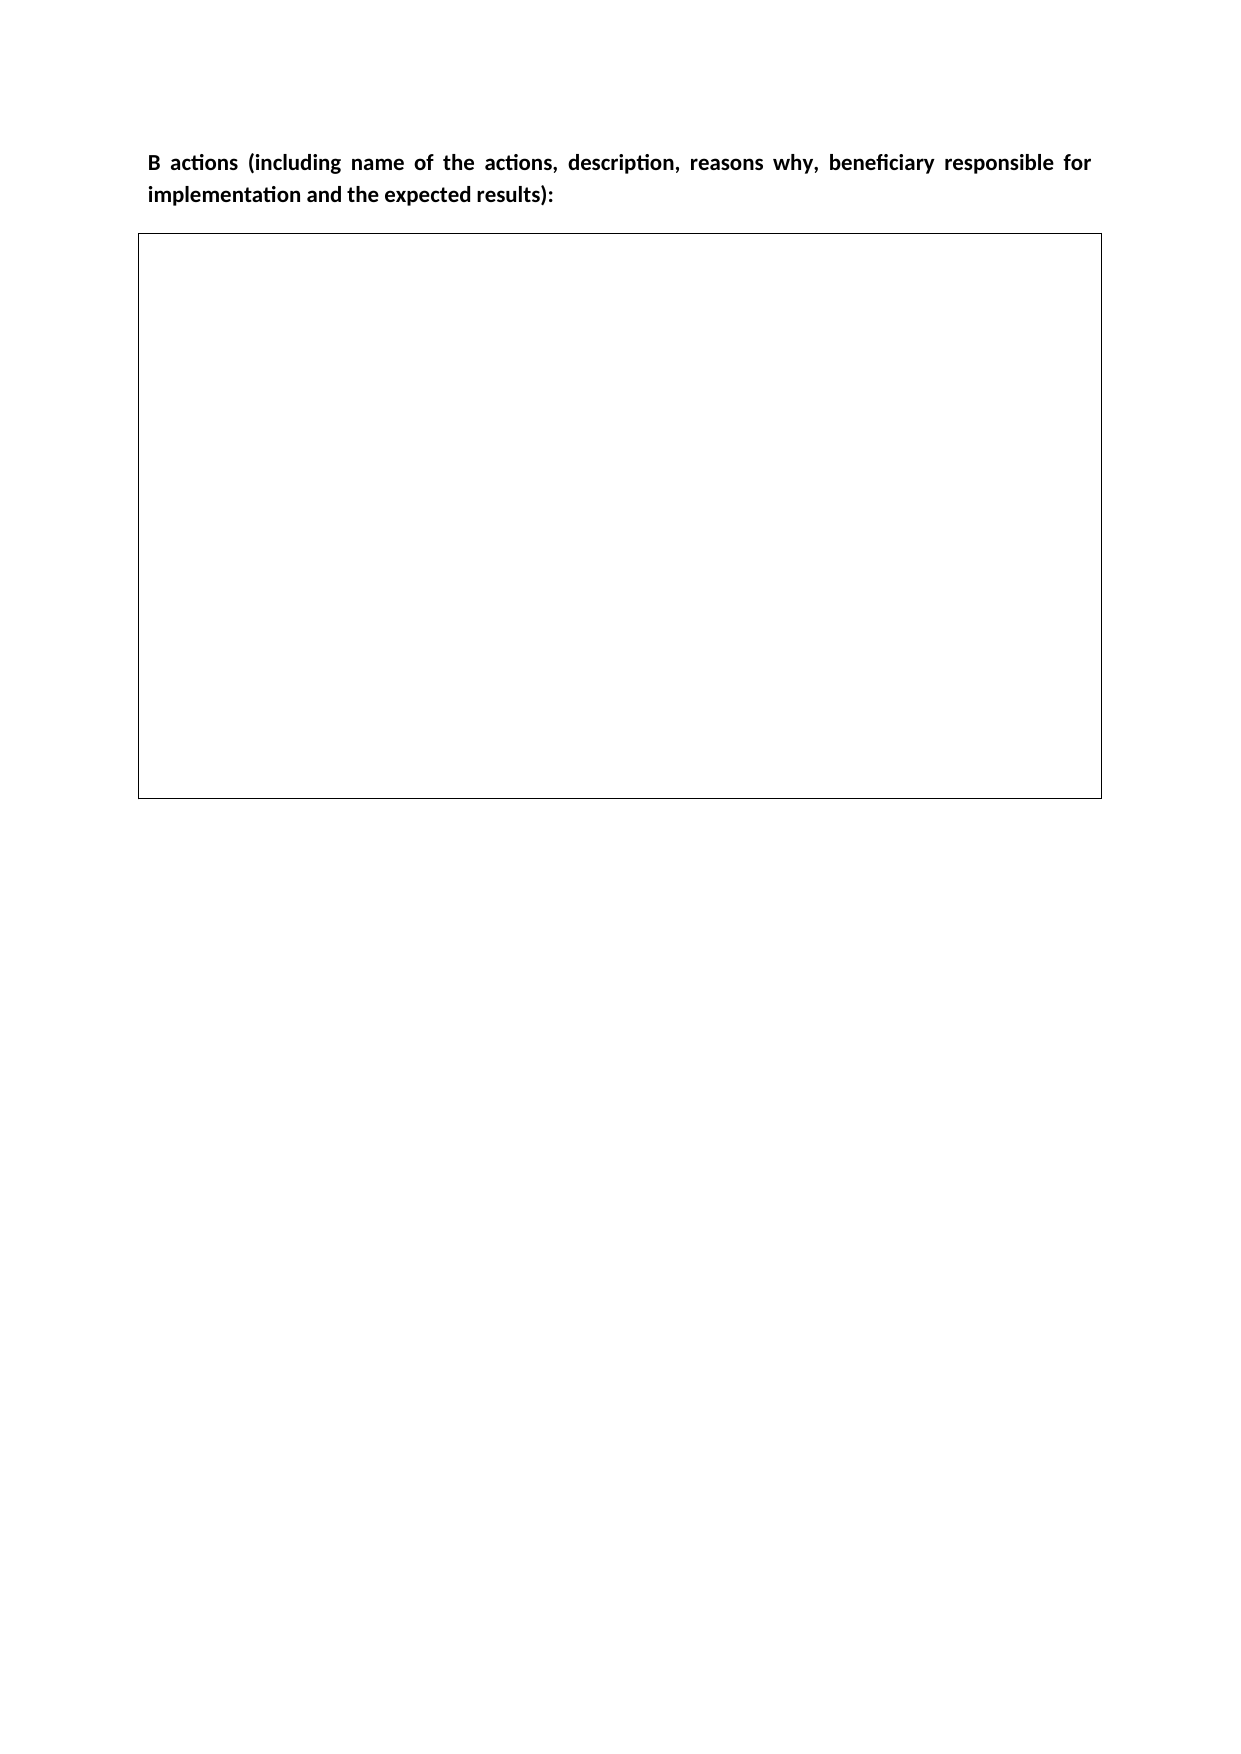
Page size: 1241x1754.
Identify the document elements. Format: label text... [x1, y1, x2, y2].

list B actions (including name of the actions, description, reasons why, beneficiary responsible for implementation and the expected results): [148, 148, 1093, 208]
